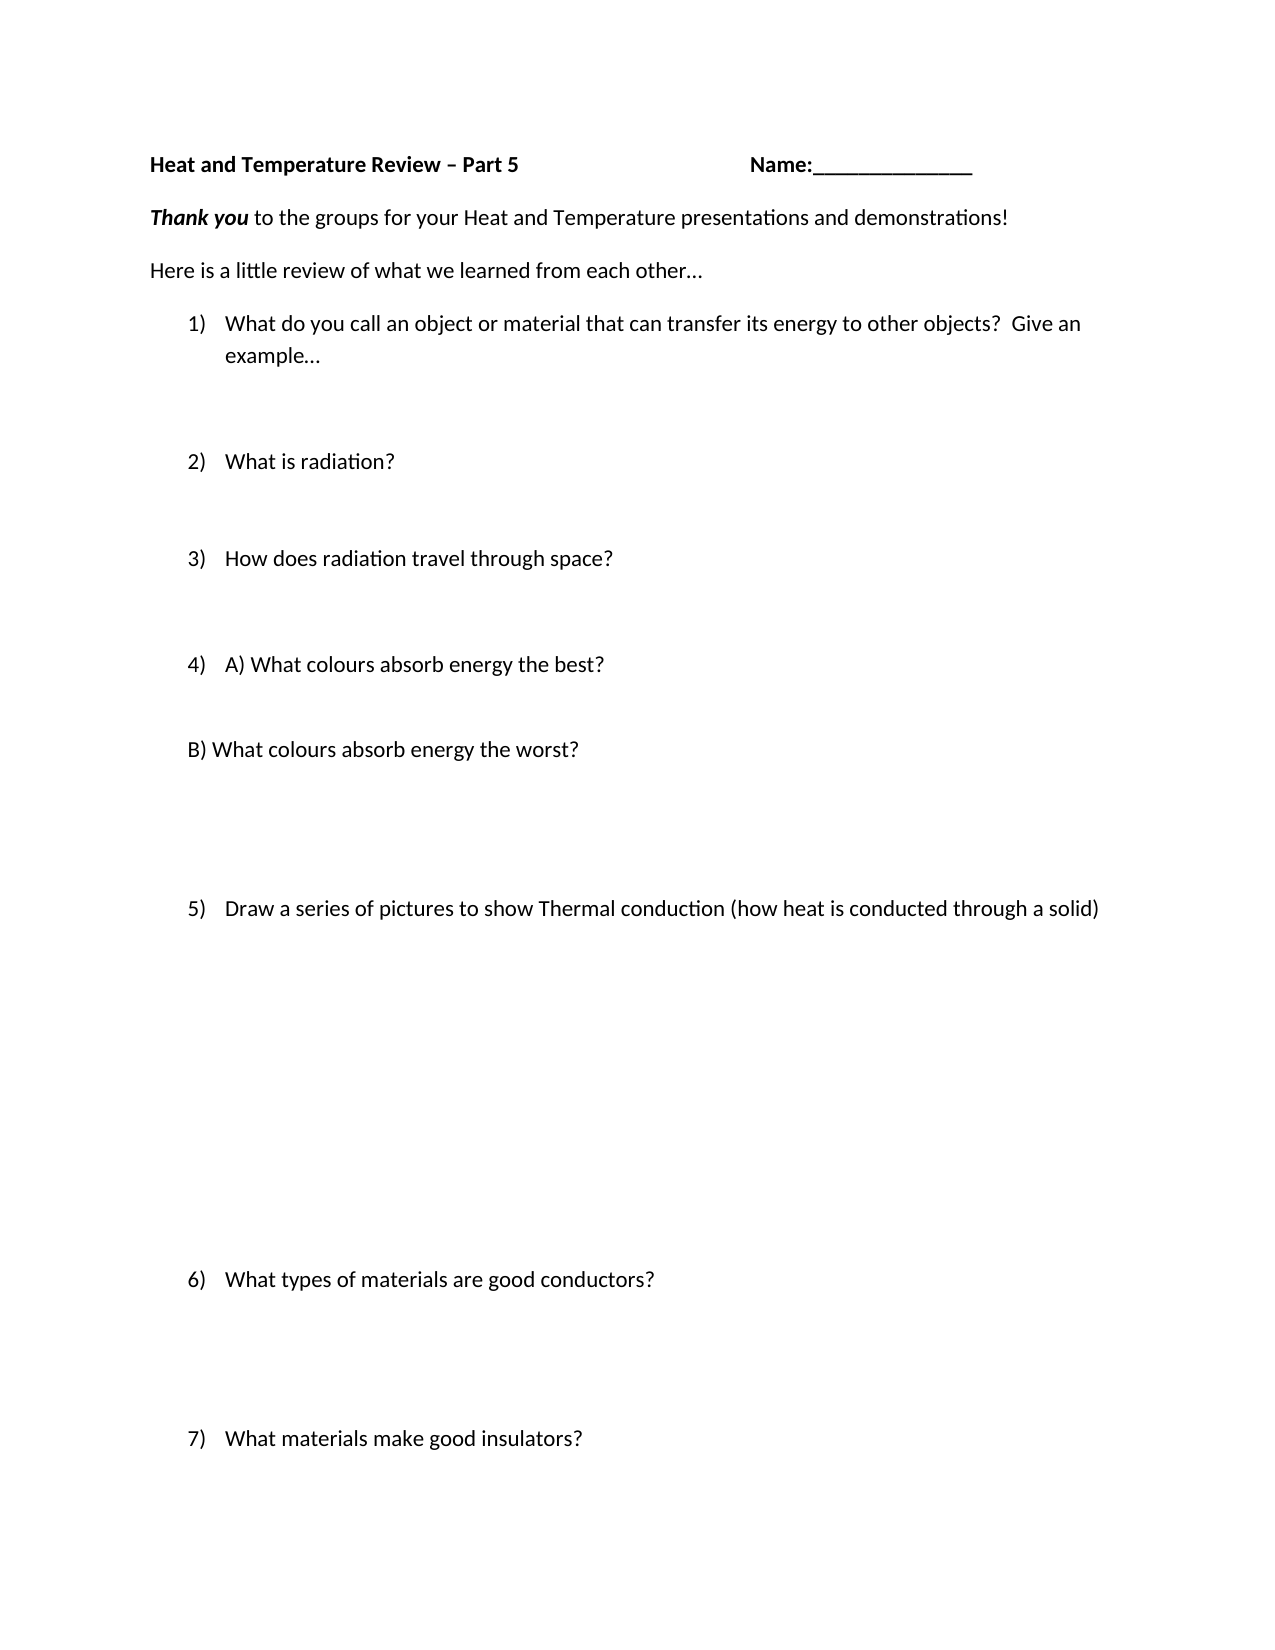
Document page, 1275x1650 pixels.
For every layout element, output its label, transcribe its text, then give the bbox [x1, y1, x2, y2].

list Draw a series of pictures to show Thermal conduction (how heat is conducted through a solid) [187, 894, 1125, 922]
list What do you call an object or material that can transfer its energy to other objects? Give an example… [187, 309, 1125, 369]
text Heat and Temperature Review – Part 5 Name:______________ [150, 150, 1125, 178]
text B) What colours absorb energy the worst? [150, 735, 1125, 763]
list What is radiation? [187, 447, 1125, 475]
text Here is a little review of what we learned from each other… [150, 256, 1125, 284]
list A) What colours absorb energy the best? [187, 650, 1125, 678]
list What materials make good insulators? [187, 1424, 1125, 1452]
list What types of materials are good conductors? [187, 1265, 1125, 1293]
text Thank you to the groups for your Heat and Temperature presentations and demonstrations! [150, 203, 1125, 231]
list How does radiation travel through space? [187, 544, 1125, 572]
